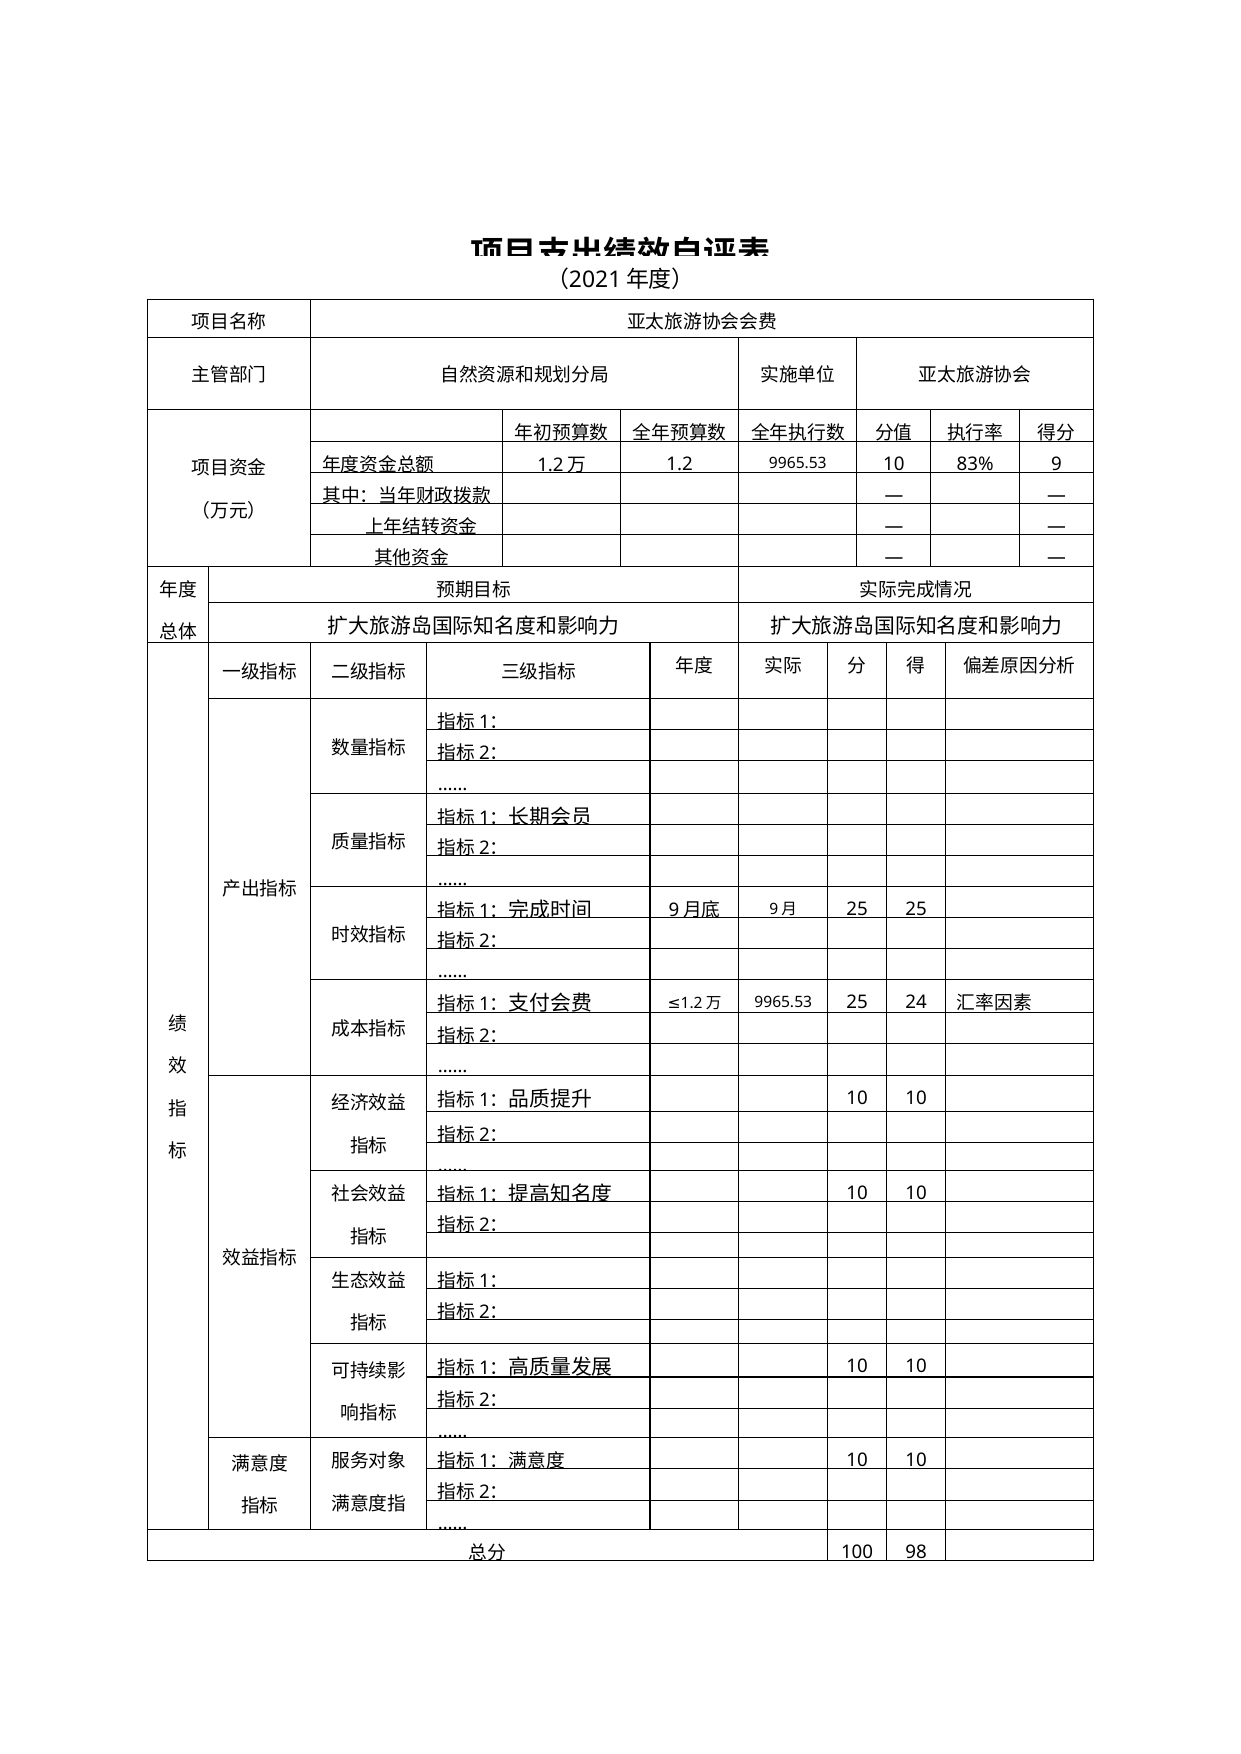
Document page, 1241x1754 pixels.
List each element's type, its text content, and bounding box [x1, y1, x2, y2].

table_cell [739, 1233, 827, 1257]
table_cell 9月 [739, 887, 827, 917]
table_cell [946, 1143, 1093, 1170]
table_cell [946, 1501, 1093, 1529]
table_cell [946, 1344, 1093, 1376]
table_cell 质量指标 [311, 794, 426, 886]
table_cell …… [427, 761, 649, 793]
table_cell [828, 730, 886, 760]
table_cell [828, 1469, 886, 1499]
table_cell [739, 504, 856, 534]
table_cell [946, 1013, 1093, 1043]
table_cell [739, 1013, 827, 1043]
table_cell [946, 1112, 1093, 1142]
table_cell [739, 856, 827, 886]
table_cell [651, 1378, 738, 1408]
table_cell 指标1：高质量发展 [427, 1344, 649, 1376]
table_cell [651, 1320, 738, 1343]
table_cell 实际完成情况 [739, 567, 1093, 602]
table_cell [887, 699, 945, 729]
table_cell 实际 完成值 [739, 643, 827, 698]
table_cell [739, 1320, 827, 1343]
table_cell 亚太旅游协会 [857, 338, 1093, 409]
table_cell 绩 效 指 标 [148, 643, 208, 1529]
table_cell 全年执行数 [739, 410, 856, 441]
table_cell [739, 1438, 827, 1468]
table_cell 指标1：支付会费 [427, 980, 649, 1012]
table_cell 指标2： [427, 1469, 649, 1499]
table_cell [651, 1233, 738, 1257]
table_cell 10 [887, 1438, 945, 1468]
table_cell [946, 856, 1093, 886]
table_cell 100 [828, 1530, 886, 1560]
table_cell [651, 1469, 738, 1499]
table_cell [651, 1143, 738, 1170]
table_cell [946, 949, 1093, 979]
table_cell [651, 1344, 738, 1376]
table_cell [887, 1112, 945, 1142]
table_cell …… [427, 949, 649, 979]
table_cell [946, 1530, 1093, 1560]
table_cell 产出指标 [209, 699, 310, 1075]
table_cell 指标1： [427, 1258, 649, 1288]
table_cell 83% [931, 442, 1019, 472]
table_cell [651, 949, 738, 979]
table_cell [887, 1013, 945, 1043]
table_cell [887, 1320, 945, 1343]
table_cell 10 [828, 1438, 886, 1468]
table_cell [946, 1258, 1093, 1288]
table_cell 9 [1020, 442, 1093, 472]
table_cell [946, 699, 1093, 729]
table_cell 时效指标 [311, 887, 426, 979]
table_cell 总分 [148, 1530, 827, 1560]
table_cell [887, 1289, 945, 1319]
table_cell [828, 1378, 886, 1408]
table_cell 指标2： [427, 1013, 649, 1043]
table_cell 汇率因素 [946, 980, 1093, 1012]
table_cell 指标1：提高知名度 [427, 1171, 649, 1201]
table_cell 10 [828, 1171, 886, 1201]
table_cell [651, 1171, 738, 1201]
table_cell 实施单位 [739, 338, 856, 409]
table_cell [651, 918, 738, 948]
table_cell [828, 1320, 886, 1343]
table_cell [739, 473, 856, 503]
table_cell 年初预算数 [503, 410, 620, 441]
table_cell [621, 504, 738, 534]
table_cell [739, 1469, 827, 1499]
table_cell …… [427, 1409, 649, 1437]
table_cell [828, 1112, 886, 1142]
table_cell [828, 825, 886, 855]
table_cell [931, 473, 1019, 503]
table_header 项目支出绩效自评表 [147, 209, 1093, 256]
table_cell ≤1.2万 [651, 980, 738, 1012]
table_cell [739, 1044, 827, 1075]
table_cell [946, 1076, 1093, 1111]
table_cell 指标2： [427, 1202, 649, 1232]
table_cell [739, 825, 827, 855]
table_cell 三级指标 [427, 643, 649, 698]
table_cell 分值 [828, 643, 886, 698]
table_cell [651, 1013, 738, 1043]
table_cell 指标2： [427, 1112, 649, 1142]
table_cell [887, 1501, 945, 1529]
table_cell 偏差原因分析及改进措施 [946, 643, 1093, 698]
table_cell 服务对象满意度指标 [311, 1438, 426, 1529]
table_cell 10 [828, 1076, 886, 1111]
table_cell [946, 794, 1093, 824]
table_cell 25 [828, 887, 886, 917]
table_cell [739, 730, 827, 760]
table_cell — [857, 535, 930, 566]
table_cell 指标2： [427, 1289, 649, 1319]
table_cell [651, 794, 738, 824]
table_cell [828, 794, 886, 824]
table_cell [503, 504, 620, 534]
table_cell 其中：当年财政拨款 [311, 473, 502, 503]
table_cell 一级指标 [209, 643, 310, 698]
table_cell [739, 1076, 827, 1111]
table_cell [887, 825, 945, 855]
table_cell [887, 1044, 945, 1075]
table_cell [946, 825, 1093, 855]
table_cell 数量指标 [311, 699, 426, 793]
table_cell [651, 1289, 738, 1319]
table_cell [651, 1076, 738, 1111]
table_cell 指标1：长期会员 [427, 794, 649, 824]
table_cell [651, 730, 738, 760]
table_cell 扩大旅游岛国际知名度和影响力 [209, 603, 738, 642]
table_cell [946, 1202, 1093, 1232]
table_cell 25 [828, 980, 886, 1012]
table_cell [887, 1378, 945, 1408]
table_cell 项目资金 （万元） [148, 410, 310, 566]
table_cell [828, 699, 886, 729]
table_cell [739, 1143, 827, 1170]
table_cell 可持续影响指标 [311, 1344, 426, 1437]
table_cell 指标2： [427, 1378, 649, 1408]
table_cell 年度 指标值 [651, 643, 738, 698]
table_cell [828, 1258, 886, 1288]
table_cell [828, 1202, 886, 1232]
table_cell 执行率 [931, 410, 1019, 441]
table_cell [503, 473, 620, 503]
table_cell [931, 504, 1019, 534]
table_cell — [1020, 504, 1093, 534]
table_cell [739, 1501, 827, 1529]
table_cell [828, 1143, 886, 1170]
table_cell [887, 1143, 945, 1170]
table_cell [828, 1044, 886, 1075]
table_cell 社会效益 指标 [311, 1171, 426, 1257]
table_cell 得分 [887, 643, 945, 698]
table_cell [503, 535, 620, 566]
table_cell [931, 535, 1019, 566]
table_cell [651, 699, 738, 729]
table_cell 满意度 指标 [209, 1438, 310, 1529]
table_cell [946, 1438, 1093, 1468]
table_cell 项目名称 [148, 300, 310, 337]
table_cell 二级指标 [311, 643, 426, 698]
table_cell 10 [857, 442, 930, 472]
table_cell 9月底 [651, 887, 738, 917]
table_cell [651, 761, 738, 793]
table_cell [887, 761, 945, 793]
table_cell 成本指标 [311, 980, 426, 1075]
table_cell [828, 1409, 886, 1437]
table_cell 98 [887, 1530, 945, 1560]
table_cell [621, 535, 738, 566]
table_cell [739, 1258, 827, 1288]
table_cell 指标2： [427, 918, 649, 948]
table_cell [946, 1289, 1093, 1319]
table_cell 预期目标 [209, 567, 738, 602]
table_cell [887, 1233, 945, 1257]
table_cell [739, 794, 827, 824]
table_cell 1.2万 [503, 442, 620, 472]
table_cell [946, 1044, 1093, 1075]
table_cell （2021年度） [147, 256, 1093, 298]
table_cell [828, 856, 886, 886]
table_cell 扩大旅游岛国际知名度和影响力 [739, 603, 1093, 642]
table_cell [828, 1289, 886, 1319]
table_cell [651, 1112, 738, 1142]
table_cell [739, 535, 856, 566]
table_cell 全年预算数 [621, 410, 738, 441]
table_cell [311, 410, 502, 441]
table_cell [828, 1501, 886, 1529]
table_cell [946, 761, 1093, 793]
table_cell 指标1： [427, 699, 649, 729]
table_cell 得分 [1020, 410, 1093, 441]
table_cell 9965.53 [739, 442, 856, 472]
table_cell [651, 1258, 738, 1288]
table_cell 生态效益 指标 [311, 1258, 426, 1343]
table_cell …… [427, 856, 649, 886]
table_cell …… [427, 1320, 649, 1343]
table_cell [739, 1112, 827, 1142]
table_cell 指标1：满意度 [427, 1438, 649, 1468]
table_cell [651, 856, 738, 886]
table_cell [887, 1258, 945, 1288]
table_cell [887, 856, 945, 886]
table_cell [739, 1378, 827, 1408]
table_cell — [1020, 473, 1093, 503]
table_cell [828, 1233, 886, 1257]
table_cell [946, 918, 1093, 948]
table_cell [887, 949, 945, 979]
table_cell 其他资金 [311, 535, 502, 566]
table_cell 9965.53 [739, 980, 827, 1012]
table_cell 指标1：品质提升 [427, 1076, 649, 1111]
table_cell 主管部门 [148, 338, 310, 409]
table_cell [946, 1469, 1093, 1499]
table_cell [739, 761, 827, 793]
table_cell [946, 1171, 1093, 1201]
table_cell [946, 1409, 1093, 1437]
table_cell 指标2： [427, 825, 649, 855]
table_cell [946, 1233, 1093, 1257]
table_cell [828, 761, 886, 793]
table_cell 上年结转资金 [311, 504, 502, 534]
table_cell 10 [887, 1171, 945, 1201]
table_cell [739, 1344, 827, 1376]
table_cell [828, 918, 886, 948]
table_cell [739, 1202, 827, 1232]
table_cell [651, 825, 738, 855]
table_cell [739, 918, 827, 948]
table_cell …… [427, 1143, 649, 1170]
table_cell 10 [887, 1076, 945, 1111]
table_cell [887, 1409, 945, 1437]
table_cell 指标1：完成时间 [427, 887, 649, 917]
table_cell 自然资源和规划分局 [311, 338, 738, 409]
table_cell [946, 1378, 1093, 1408]
table_cell 10 [828, 1344, 886, 1376]
table_cell [651, 1044, 738, 1075]
table_cell 10 [887, 1344, 945, 1376]
table_cell — [1020, 535, 1093, 566]
table_cell [828, 1013, 886, 1043]
table_cell 经济效益 指标 [311, 1076, 426, 1170]
table_cell [739, 949, 827, 979]
table_cell [946, 1320, 1093, 1343]
table_cell [621, 473, 738, 503]
table_cell [739, 1171, 827, 1201]
table_cell [651, 1202, 738, 1232]
table_cell [946, 730, 1093, 760]
table_cell [651, 1409, 738, 1437]
table_cell [651, 1438, 738, 1468]
table_cell 24 [887, 980, 945, 1012]
table_cell 25 [887, 887, 945, 917]
table_cell 指标2： [427, 730, 649, 760]
table_cell [739, 699, 827, 729]
table_cell [887, 1469, 945, 1499]
table_cell [946, 887, 1093, 917]
table_cell [887, 1202, 945, 1232]
table_cell …… [427, 1044, 649, 1075]
table_cell [739, 1289, 827, 1319]
table_cell [887, 918, 945, 948]
table_cell …… [427, 1501, 649, 1529]
table_cell [651, 1501, 738, 1529]
table_cell 效益指标 [209, 1076, 310, 1437]
table_cell 分值 [857, 410, 930, 441]
table_cell 亚太旅游协会会费 [311, 300, 1093, 337]
table_cell 年度资金总额 [311, 442, 502, 472]
table_cell — [857, 473, 930, 503]
table_cell [887, 730, 945, 760]
table_cell …… [427, 1233, 649, 1257]
table_cell 1.2 [621, 442, 738, 472]
table_cell [887, 794, 945, 824]
table_cell [828, 949, 886, 979]
table_cell — [857, 504, 930, 534]
table_cell 年度总体目标 [148, 567, 208, 642]
table_cell [739, 1409, 827, 1437]
